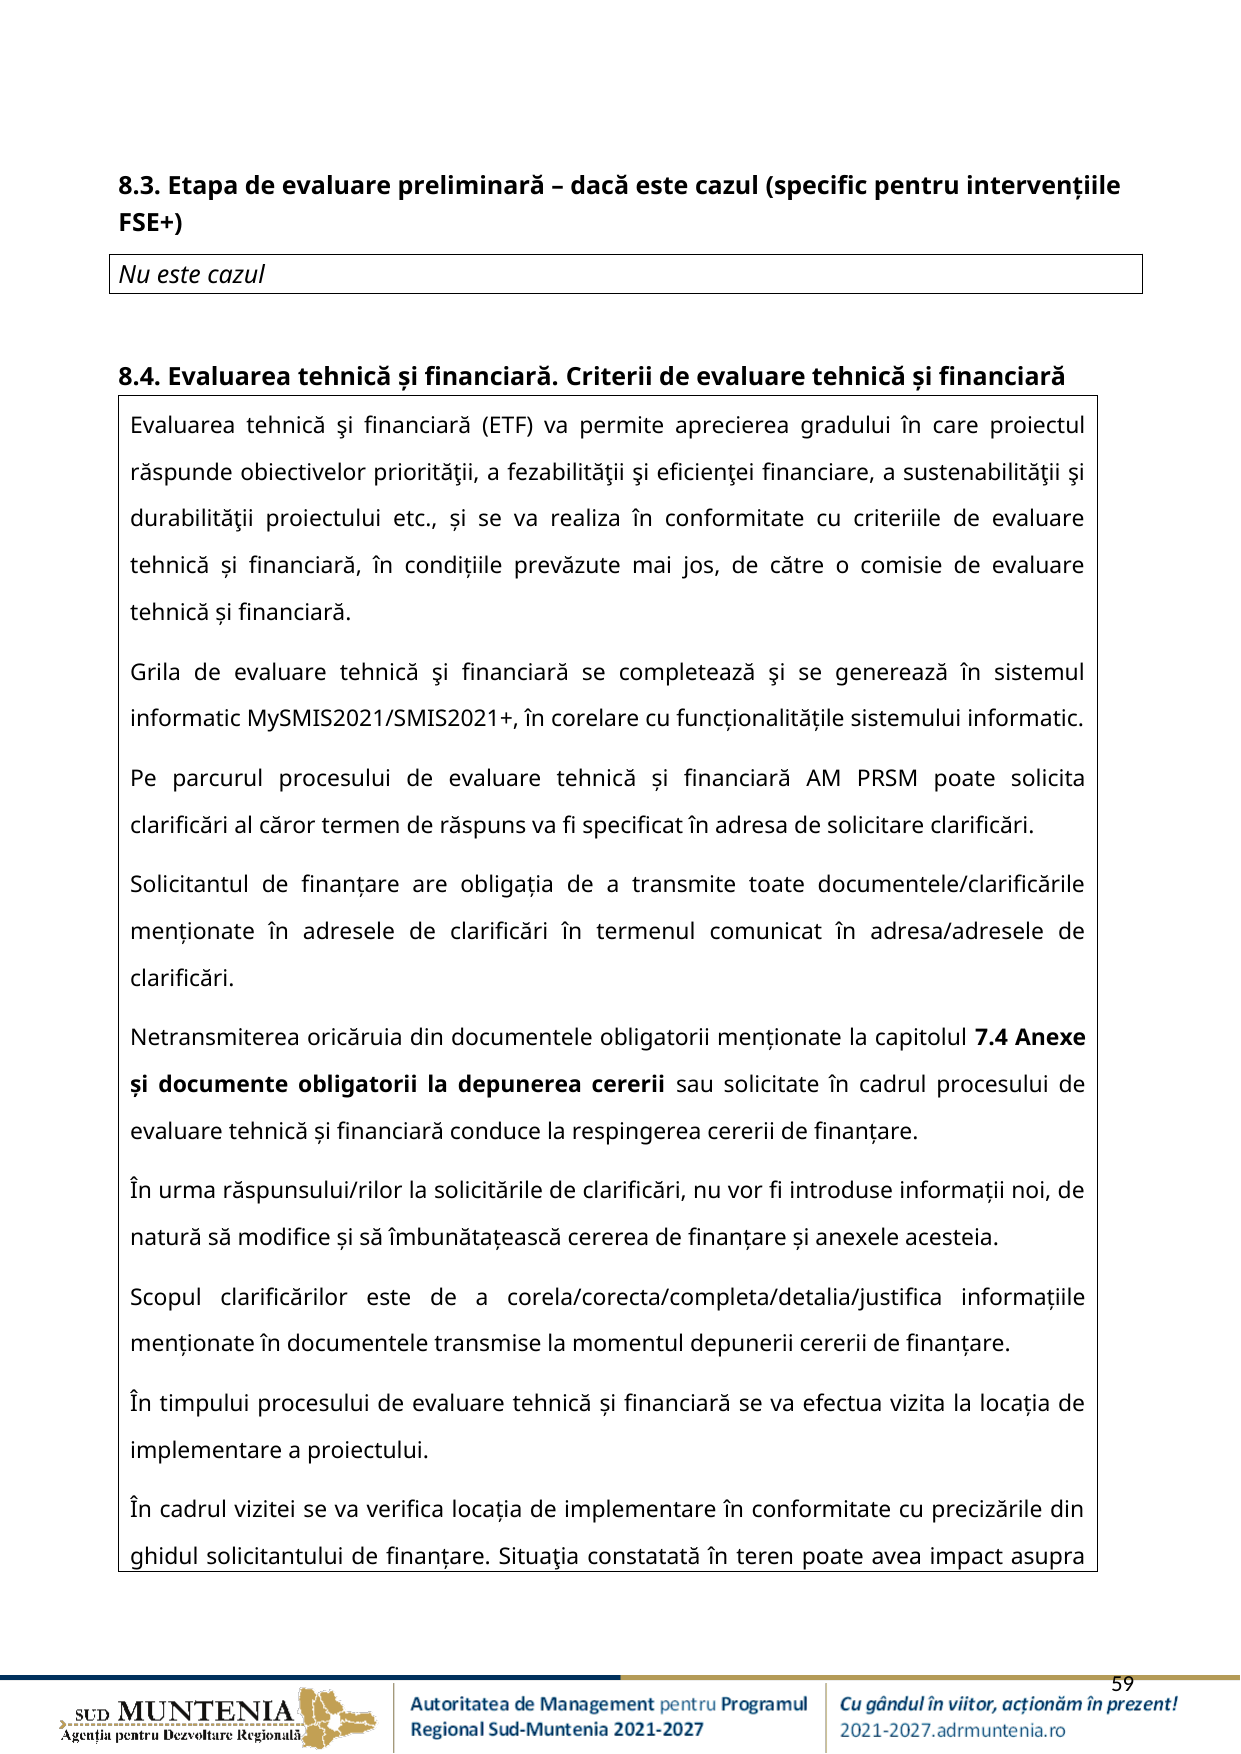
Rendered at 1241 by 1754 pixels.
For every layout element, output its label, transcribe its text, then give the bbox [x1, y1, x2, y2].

subtitle 8.4. Evaluarea tehnică și financiară. Criterii de evaluare tehnică și financiară [118, 358, 1134, 392]
picture [0, 1675, 1241, 1754]
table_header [119, 396, 1097, 1571]
subtitle 8.3. Etapa de evaluare preliminară – dacă este cazul (specific pentru intervențiile FSE+) [118, 167, 1134, 238]
text Nu este cazul [110, 255, 1142, 293]
